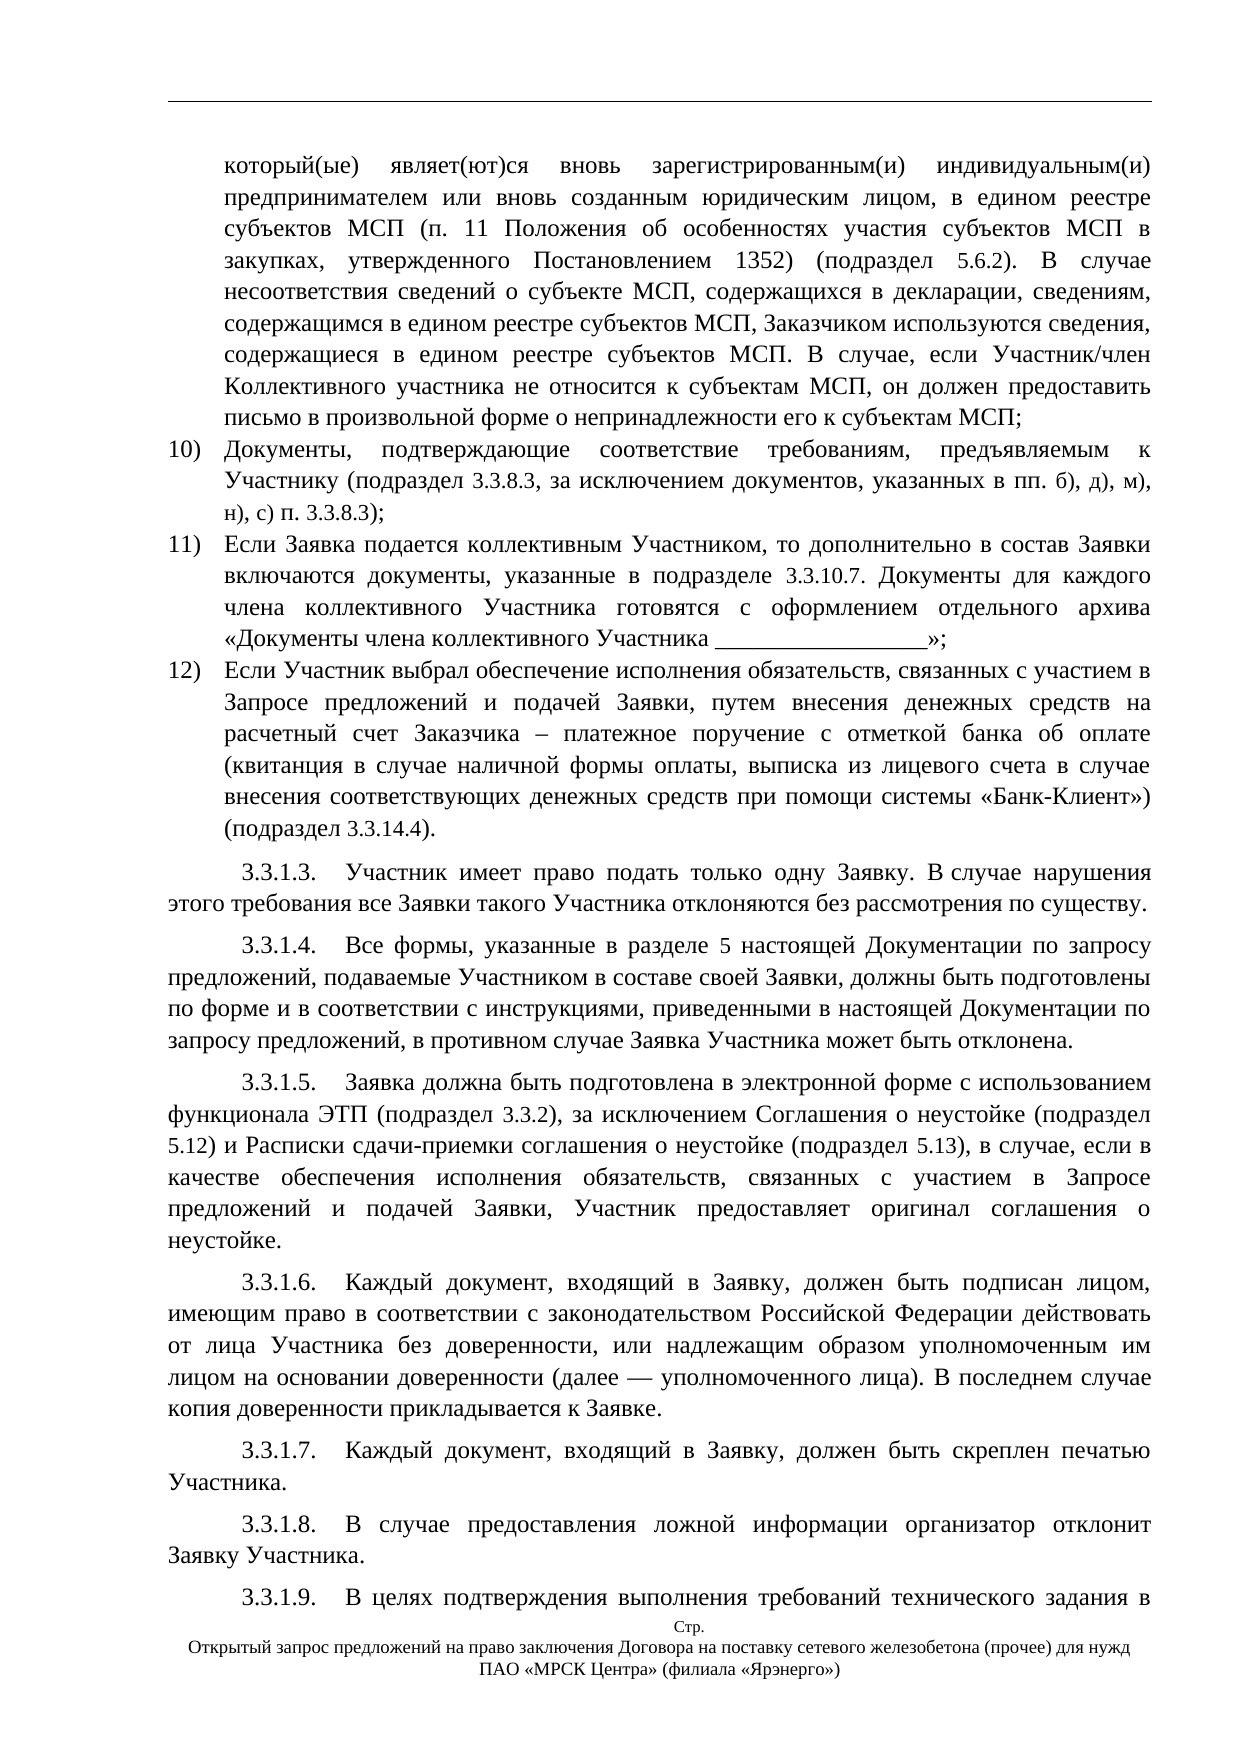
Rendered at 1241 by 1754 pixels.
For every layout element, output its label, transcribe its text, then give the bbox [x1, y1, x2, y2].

list Если Участник выбрал обеспечение исполнения обязательств, связанных с участием в Запросе предложений и подачей Заявки, путем внесения денежных средств на расчетный счет Заказчика – платежное поручение с отметкой банка об оплате (квитанция в случае наличной формы оплаты, выписка из лицевого счета в случае внесения соответствующих денежных средств при помощи системы «Банк-Клиент») (подраздел 3.3.14.4). [168, 655, 1152, 842]
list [168, 150, 1152, 431]
list Участник имеет право подать только одну Заявку. В случае нарушения этого требования все Заявки такого Участника отклоняются без рассмотрения по существу. [168, 857, 1152, 917]
list Если Заявка подается коллективным Участником, то дополнительно в состав Заявки включаются документы, указанные в подразделе 3.3.10.7. Документы для каждого члена коллективного Участника готовятся с оформлением отдельного архива «Документы члена коллективного Участника _________________»; [168, 529, 1152, 652]
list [168, 1582, 1152, 1611]
list В случае предоставления ложной информации организатор отклонит Заявку Участника. [168, 1509, 1152, 1569]
list Все формы, указанные в разделе 5 настоящей Документации по запросу предложений, подаваемые Участником в составе своей Заявки, должны быть подготовлены по форме и в соответствии с инструкциями, приведенными в настоящей Документации по запросу предложений, в противном случае Заявка Участника может быть отклонена. [168, 930, 1152, 1054]
list Каждый документ, входящий в Заявку, должен быть подписан лицом, имеющим право в соответствии с законодательством Российской Федерации действовать от лица Участника без доверенности, или надлежащим образом уполномоченным им лицом на основании доверенности (далее — уполномоченного лица). В последнем случае копия доверенности прикладывается к Заявке. [168, 1267, 1152, 1422]
list Заявка должна быть подготовлена в электронной форме с использованием функционала ЭТП (подраздел 3.3.2), за исключением Соглашения о неустойке (подраздел 5.12) и Расписки сдачи-приемки соглашения о неустойке (подраздел 5.13), в случае, если в качестве обеспечения исполнения обязательств, связанных с участием в Запросе предложений и подачей Заявки, Участник предоставляет оригинал соглашения о неустойке. [168, 1067, 1152, 1254]
list Документы, подтверждающие соответствие требованиям, предъявляемым к Участнику (подраздел 3.3.8.3, за исключением документов, указанных в пп. б), д), м), н), с) п. 3.3.8.3); [168, 434, 1152, 526]
list Каждый документ, входящий в Заявку, должен быть скреплен печатью Участника. [168, 1435, 1152, 1495]
